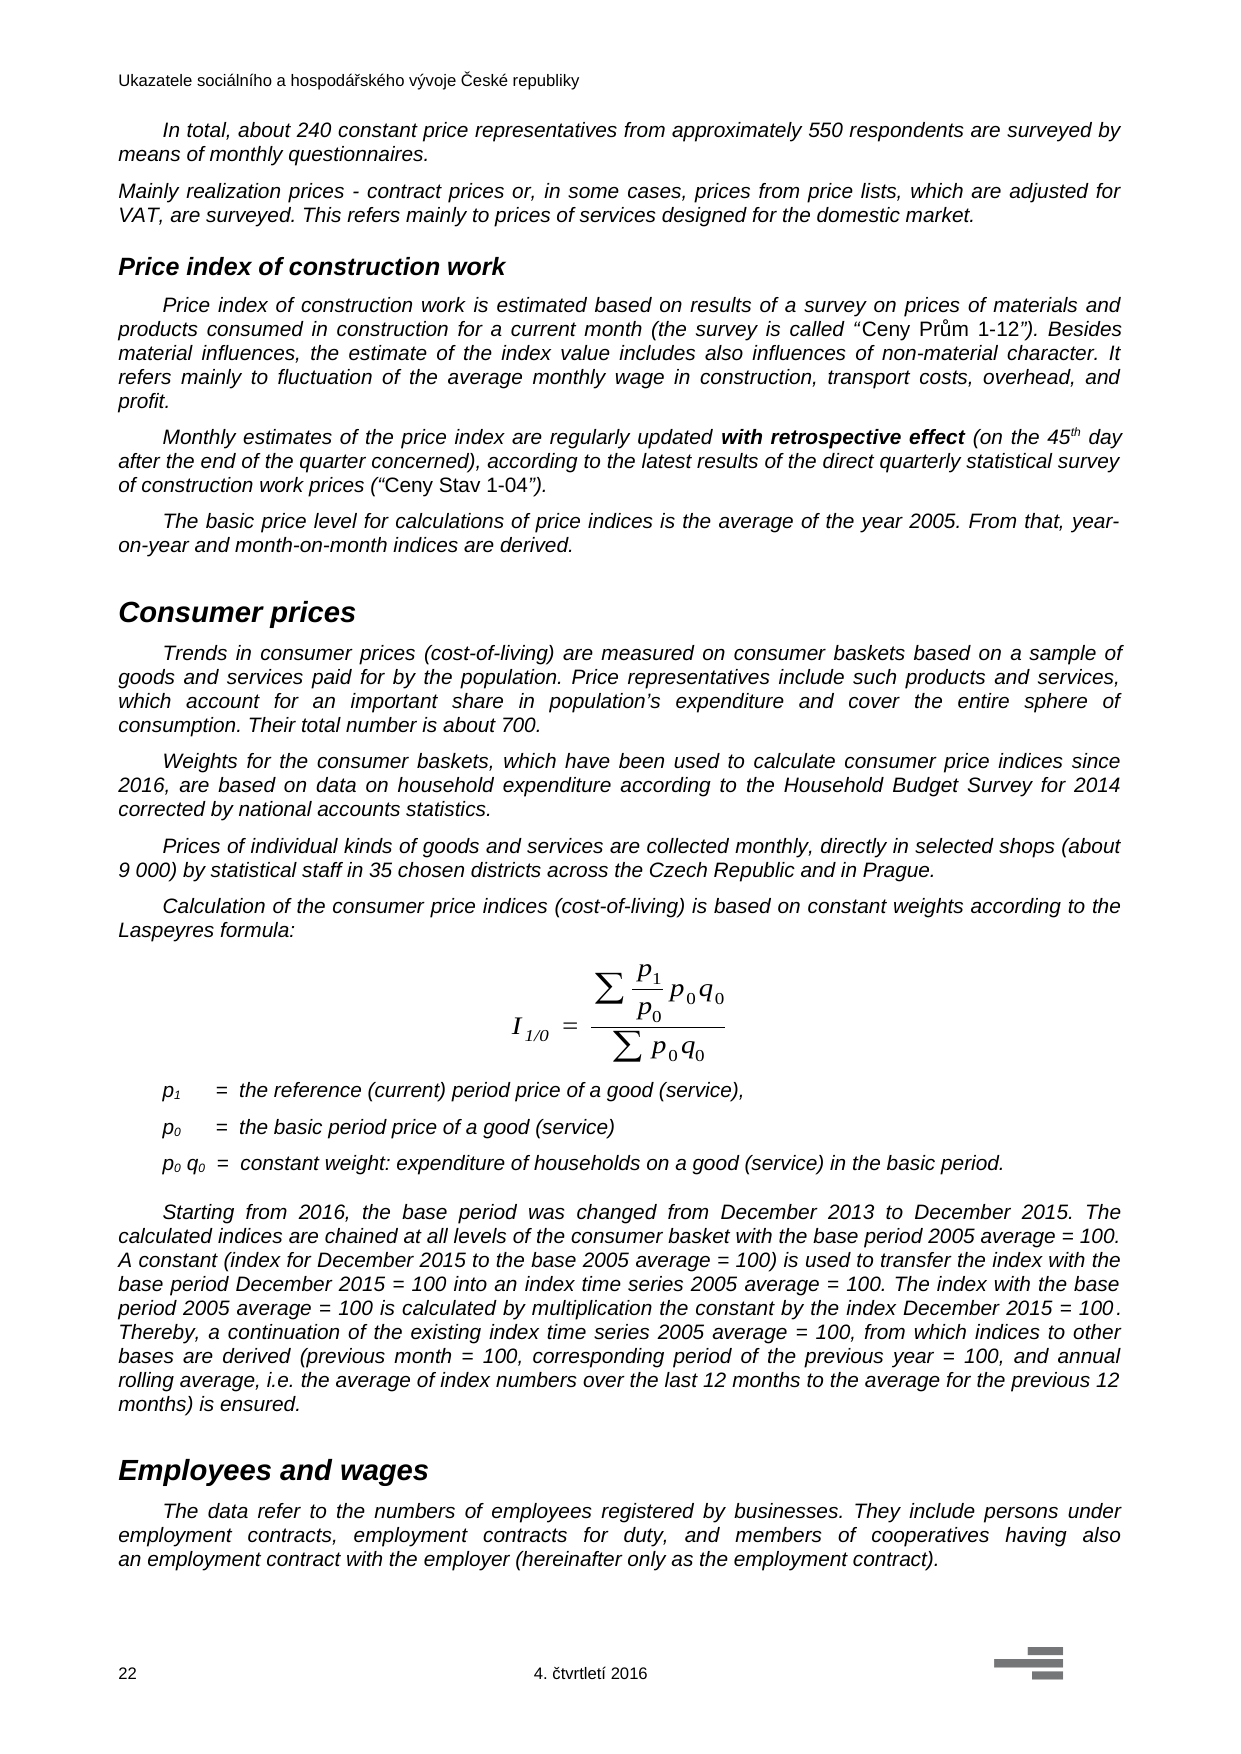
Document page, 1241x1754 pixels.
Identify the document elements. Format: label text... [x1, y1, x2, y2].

subtitle p0 q0 = constant weight: expenditure of households on a good (service) in the basic period. [118, 1151, 1122, 1175]
picture [993, 1646, 1064, 1680]
subtitle p1 = the reference (current) period price of a good (service), [118, 1078, 1122, 1102]
text Price index of construction work [118, 251, 1122, 280]
text Starting from 2016, the base period was changed from December 2013 to December 2015. The calculated indices are chained at all levels of the consumer basket with the base period 2005 average = 100. A constant (index for December 2015 to the base 2005 average = 100) is used to transfer the index with the base period December 2015 = 100 into an index time series 2005 average = 100. The index with the base period 2005 average = 100 is calculated by multiplication the constant by the index December 2015 = 100. Thereby, a continuation of the existing index time series 2005 average = 100, from which indices to other bases are derived (previous month = 100, corresponding period of the previous year = 100, and annual rolling average, i.e. the average of index numbers over the last 12 months to the average for the previous 12 months) is ensured. [118, 1200, 1122, 1416]
text In total, about 240 constant price representatives from approximately 550 respondents are surveyed by means of monthly questionnaires. [118, 118, 1122, 166]
text Monthly estimates of the price index are regularly updated with retrospective effect (on the 45th day after the end of the quarter concerned), according to the latest results of the direct quarterly statistical survey of construction work prices (“Ceny Stav 1-04”). [118, 425, 1122, 497]
text Trends in consumer prices (cost-of-living) are measured on consumer baskets based on a sample of goods and services paid for by the population. Price representatives include such products and services, which account for an important share in population’s expenditure and cover the entire sphere of consumption. Their total number is about 700. [118, 641, 1122, 737]
subtitle Calculation of the consumer price indices (cost-of-living) is based on constant weights according to the Laspeyres formula: [118, 894, 1122, 942]
text The data refer to the numbers of employees registered by businesses. They include persons under employment contracts, employment contracts for duty, and members of cooperatives having also an employment contract with the employer (hereinafter only as the employment contract). [118, 1499, 1122, 1571]
text Price index of construction work is estimated based on results of a survey on prices of materials and products consumed in construction for a current month (the survey is called “Ceny Prům 1-12”). Besides material influences, the estimate of the index value includes also influences of non-material character. It refers mainly to fluctuation of the average monthly wage in construction, transport costs, overhead, and profit. [118, 293, 1122, 412]
text Employees and wages [118, 1453, 1122, 1487]
subtitle Prices of individual kinds of goods and services are collected monthly, directly in selected shops (about 9 000) by statistical staff in 35 chosen districts across the Czech Republic and in Prague. [118, 833, 1122, 881]
text Consumer prices [118, 595, 1122, 628]
text Mainly realization prices - contract prices or, in some cases, prices from price lists, which are adjusted for VAT, are surveyed. This refers mainly to prices of services designed for the domestic market. [118, 178, 1122, 226]
text The basic price level for calculations of price indices is the average of the year 2005. From that, year-on-year and month-on-month indices are derived. [118, 509, 1122, 557]
subtitle p0 = the basic period price of a good (service) [118, 1114, 1122, 1138]
text Weights for the consumer baskets, which have been used to calculate consumer price indices since 2016, are based on data on household expenditure according to the Household Budget Survey for 2014 corrected by national accounts statistics. [118, 749, 1122, 821]
